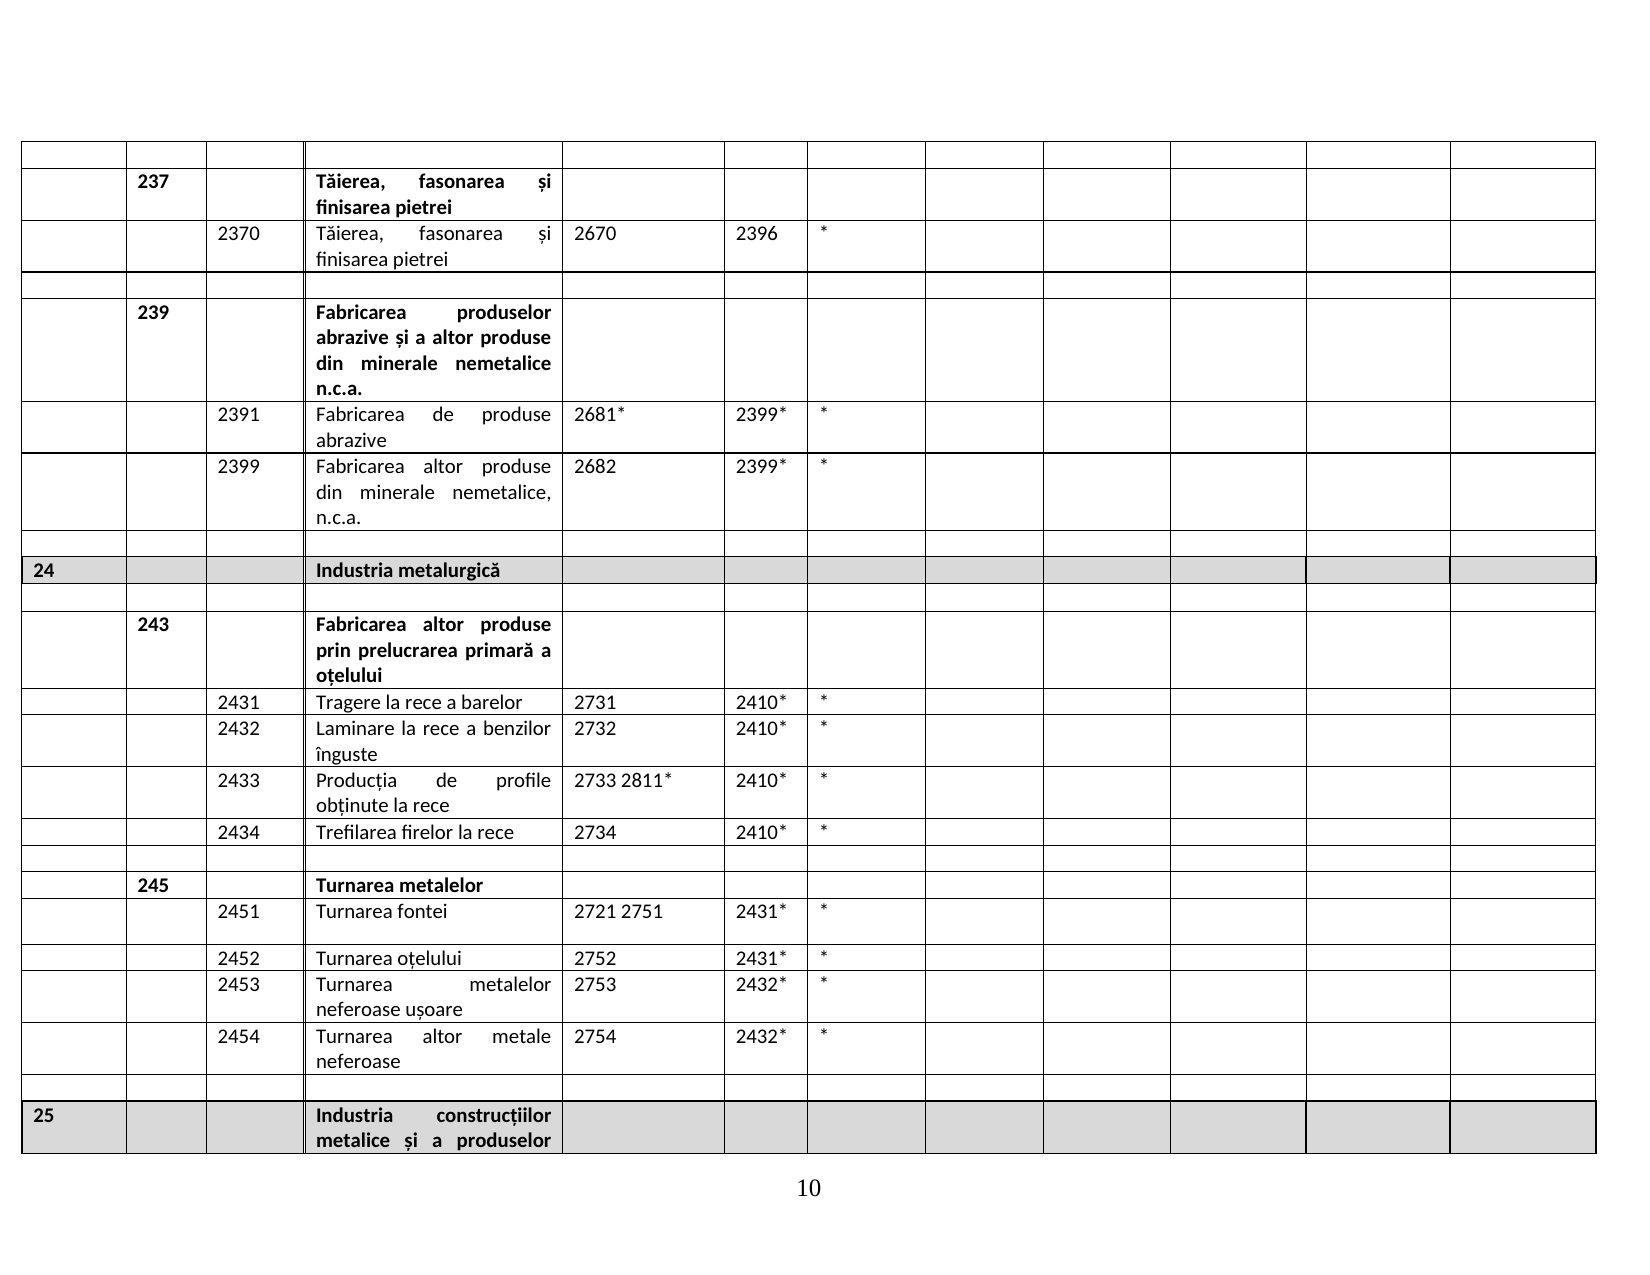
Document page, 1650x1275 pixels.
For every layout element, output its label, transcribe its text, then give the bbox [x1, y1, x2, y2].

table_cell [1044, 1075, 1170, 1100]
table_cell [127, 142, 206, 168]
table_cell [808, 1075, 925, 1100]
table_cell [1171, 557, 1305, 583]
table_cell 2734 [563, 819, 724, 844]
table_cell [22, 715, 126, 766]
table_cell [1044, 402, 1170, 452]
table_cell [1307, 715, 1450, 766]
table_cell [1044, 273, 1170, 298]
table_cell Producţia de profile obţinute la rece [306, 767, 562, 818]
table_cell [1044, 846, 1170, 871]
table_cell [22, 454, 126, 530]
table_cell [725, 273, 807, 298]
table_cell 2434 [207, 819, 303, 844]
table_cell [127, 715, 206, 766]
table_cell [1451, 1075, 1595, 1100]
table_cell [725, 1102, 807, 1153]
table_cell Fabricarea altor produse din minerale nemetalice, n.c.a. [306, 454, 562, 530]
table_cell 2451 [207, 899, 303, 944]
table_cell [1307, 169, 1450, 219]
table_cell [1044, 584, 1170, 611]
table_cell [725, 846, 807, 871]
table_cell * [808, 1023, 925, 1074]
table_cell [725, 584, 807, 611]
table_cell [1171, 819, 1306, 844]
table_cell [1307, 1102, 1449, 1153]
table_cell [1171, 273, 1306, 298]
table_cell [926, 819, 1043, 844]
table_cell [926, 971, 1043, 1022]
table_cell 2432* [725, 1023, 807, 1074]
table_cell [22, 819, 126, 844]
table_cell 2731 [563, 689, 724, 714]
table_cell 2721 2751 [563, 899, 724, 944]
table_cell [1171, 612, 1306, 688]
table_cell [22, 767, 126, 818]
table_cell [808, 872, 925, 897]
table_cell [725, 531, 807, 556]
table_cell [1307, 767, 1450, 818]
table_cell Trefilarea firelor la rece [306, 819, 562, 844]
table_cell 2399* [725, 454, 807, 530]
table_cell [1171, 299, 1306, 401]
table_cell [926, 273, 1043, 298]
table_cell [1451, 872, 1595, 897]
table_cell [1044, 971, 1170, 1022]
table_cell [1044, 612, 1170, 688]
table_cell 2732 [563, 715, 724, 766]
table_cell Turnarea fontei [306, 899, 562, 944]
table_cell [563, 557, 724, 583]
table_cell [22, 142, 126, 168]
table_cell [1451, 767, 1595, 818]
table_cell [1307, 899, 1450, 944]
table_cell [1044, 1023, 1170, 1074]
table_cell [1044, 169, 1170, 219]
table_cell 2396 [725, 221, 807, 271]
table_cell 2410* [725, 819, 807, 844]
table_cell 2733 2811* [563, 767, 724, 818]
table_cell [1451, 531, 1595, 556]
table_cell [926, 872, 1043, 897]
table_cell 2431 [207, 689, 303, 714]
table_cell [1307, 531, 1450, 556]
table_cell 24 [23, 557, 126, 583]
table_cell [1171, 846, 1306, 871]
table_cell Tăierea, fasonarea şi finisarea pietrei [306, 169, 562, 219]
table_cell [926, 531, 1043, 556]
table_cell Tragere la rece a barelor [306, 689, 562, 714]
table_cell [22, 531, 126, 556]
table_cell [1307, 872, 1450, 897]
table_cell [1171, 531, 1306, 556]
table_cell Fabricarea produselor abrazive şi a altor produse din minerale nemetalice n.c.a. [306, 299, 562, 401]
table_cell [127, 402, 206, 452]
table_cell Tăierea, fasonarea şi finisarea pietrei [306, 221, 562, 271]
table_cell [127, 454, 206, 530]
table_cell [1044, 767, 1170, 818]
table_cell [1044, 945, 1170, 970]
table_cell 2753 [563, 971, 724, 1022]
table_cell [1307, 557, 1449, 583]
table_cell [1451, 945, 1595, 970]
table_cell [1171, 454, 1306, 530]
table_cell [306, 846, 562, 871]
table_cell [22, 221, 126, 271]
table_cell [926, 454, 1043, 530]
table_cell Turnarea metalelor [306, 872, 562, 897]
table_cell 2670 [563, 221, 724, 271]
table_cell [808, 1102, 925, 1153]
table_cell [306, 1075, 562, 1100]
table_cell [207, 142, 303, 168]
table_cell Fabricarea altor produse prin prelucrarea primară a oţelului [306, 612, 562, 688]
table_cell 245 [127, 872, 206, 897]
table_cell [808, 273, 925, 298]
table_cell 2432* [725, 971, 807, 1022]
table_cell 2432 [207, 715, 303, 766]
table_cell [808, 557, 925, 583]
table_cell 2399* [725, 402, 807, 452]
table_cell [1451, 846, 1595, 871]
table_cell [207, 612, 303, 688]
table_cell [306, 1102, 562, 1153]
table_cell Turnarea metalelor neferoase uşoare [306, 971, 562, 1022]
table_cell [22, 872, 126, 897]
table_cell [1044, 531, 1170, 556]
table_cell [926, 1023, 1043, 1074]
table_cell [563, 872, 724, 897]
table_cell [1044, 221, 1170, 271]
table_cell [1171, 142, 1306, 168]
table_cell 2410* [725, 767, 807, 818]
table_cell [127, 945, 206, 970]
table_cell [725, 872, 807, 897]
table_cell [1451, 557, 1595, 583]
table_cell [1171, 584, 1306, 611]
table_cell * [808, 715, 925, 766]
table_cell [306, 584, 562, 611]
table_cell [725, 169, 807, 219]
table_cell [1307, 846, 1450, 871]
table_cell [926, 1075, 1043, 1100]
table_cell [926, 767, 1043, 818]
table_cell [207, 1102, 303, 1153]
table_cell 243 [127, 612, 206, 688]
table_cell [22, 846, 126, 871]
table_cell [563, 531, 724, 556]
table_cell [127, 221, 206, 271]
table_cell [306, 273, 562, 298]
table_cell [207, 531, 303, 556]
table_cell [127, 767, 206, 818]
table_cell * [808, 689, 925, 714]
table_cell [127, 819, 206, 844]
table_cell [22, 945, 126, 970]
table_cell 2399 [207, 454, 303, 530]
table_cell [207, 1075, 303, 1100]
table_cell [725, 557, 807, 583]
table_cell [127, 846, 206, 871]
table_cell [1307, 819, 1450, 844]
table_cell [207, 169, 303, 219]
table_cell [207, 584, 303, 611]
table_cell Industria metalurgică [306, 557, 562, 583]
table_cell [1044, 819, 1170, 844]
table_cell [1307, 971, 1450, 1022]
table_cell [1451, 715, 1595, 766]
table_cell [808, 299, 925, 401]
table_cell [926, 169, 1043, 219]
table_cell 2752 [563, 945, 724, 970]
table_cell 2682 [563, 454, 724, 530]
table_cell [1451, 142, 1595, 168]
table_cell [563, 273, 724, 298]
table_cell [563, 142, 724, 168]
table_cell [1451, 584, 1595, 611]
table_cell Fabricarea de produse abrazive [306, 402, 562, 452]
table_cell [926, 1102, 1043, 1153]
table_cell [1307, 584, 1450, 611]
table_cell 2754 [563, 1023, 724, 1074]
table_cell [926, 584, 1043, 611]
table_cell [563, 612, 724, 688]
table_cell * [808, 402, 925, 452]
table_cell [926, 689, 1043, 714]
table_cell [22, 584, 126, 611]
table_cell [1044, 899, 1170, 944]
table_cell [22, 402, 126, 452]
table_cell [207, 299, 303, 401]
table_cell [926, 846, 1043, 871]
table_cell 2454 [207, 1023, 303, 1074]
table_cell [1171, 715, 1306, 766]
table_cell [1451, 454, 1595, 530]
table_cell [207, 273, 303, 298]
table_cell [808, 142, 925, 168]
table_cell [1451, 299, 1595, 401]
table_cell [127, 1102, 206, 1153]
table_cell [127, 1075, 206, 1100]
table_cell Laminare la rece a benzilor înguste [306, 715, 562, 766]
table_cell [22, 273, 126, 298]
table_cell [926, 715, 1043, 766]
table_cell [1307, 945, 1450, 970]
table_cell 25 [23, 1102, 126, 1153]
table_cell Turnarea oţelului [306, 945, 562, 970]
table_cell [22, 169, 126, 219]
table_cell [1451, 971, 1595, 1022]
table_cell * [808, 945, 925, 970]
table_cell [1451, 221, 1595, 271]
table_cell [1451, 689, 1595, 714]
table_cell [1451, 1102, 1595, 1153]
table_cell * [808, 454, 925, 530]
table_cell * [808, 819, 925, 844]
table_cell [1044, 142, 1170, 168]
table_cell [1451, 169, 1595, 219]
table_cell 2431* [725, 945, 807, 970]
table_cell 2453 [207, 971, 303, 1022]
table_cell [1451, 273, 1595, 298]
table_cell * [808, 899, 925, 944]
table_cell [1044, 1102, 1170, 1153]
table_cell [725, 1075, 807, 1100]
table_cell [926, 557, 1043, 583]
table_cell 2431* [725, 899, 807, 944]
table_cell 239 [127, 299, 206, 401]
table_cell [22, 1023, 126, 1074]
table_cell * [808, 221, 925, 271]
table_cell [563, 1075, 724, 1100]
table_cell 2370 [207, 221, 303, 271]
table_cell 2433 [207, 767, 303, 818]
table_cell [1451, 819, 1595, 844]
table_cell [1171, 221, 1306, 271]
table_cell [808, 531, 925, 556]
table_cell [1044, 299, 1170, 401]
table_cell [127, 531, 206, 556]
table_cell [1171, 402, 1306, 452]
table_cell [1451, 899, 1595, 944]
table_cell [1171, 899, 1306, 944]
table_cell [1171, 1075, 1306, 1100]
table_cell [127, 899, 206, 944]
table_cell [22, 1075, 126, 1100]
table_cell [563, 846, 724, 871]
table_cell [1307, 273, 1450, 298]
table_cell [22, 299, 126, 401]
table_cell Turnarea altor metale neferoase [306, 1023, 562, 1074]
table_cell [725, 299, 807, 401]
table_cell * [808, 767, 925, 818]
table_cell [1171, 872, 1306, 897]
table_cell [22, 899, 126, 944]
table_cell [1044, 557, 1170, 583]
table_cell [563, 169, 724, 219]
table_cell [1171, 945, 1306, 970]
table_cell [127, 971, 206, 1022]
table_cell [207, 557, 303, 583]
table_cell [22, 612, 126, 688]
table_cell [808, 612, 925, 688]
table_cell [127, 689, 206, 714]
table_cell [1044, 872, 1170, 897]
table_cell [808, 846, 925, 871]
table_cell [808, 169, 925, 219]
table_cell [926, 612, 1043, 688]
table_cell [127, 1023, 206, 1074]
table_cell [563, 584, 724, 611]
table_cell [926, 899, 1043, 944]
table_cell [1044, 454, 1170, 530]
table_cell [127, 273, 206, 298]
table_cell [1307, 1075, 1450, 1100]
table_cell [1307, 299, 1450, 401]
table_cell [926, 299, 1043, 401]
table_cell [22, 689, 126, 714]
table_cell [127, 557, 206, 583]
table_cell [1307, 1023, 1450, 1074]
table_cell [1451, 612, 1595, 688]
table_cell [926, 221, 1043, 271]
table_cell [1307, 142, 1450, 168]
table_cell [725, 142, 807, 168]
table_cell [1171, 767, 1306, 818]
table_cell [1307, 454, 1450, 530]
table_cell [1307, 402, 1450, 452]
table_cell [1171, 689, 1306, 714]
table_cell [306, 531, 562, 556]
table_cell [1307, 612, 1450, 688]
table_cell [1171, 1023, 1306, 1074]
table_cell [207, 846, 303, 871]
table_cell 2452 [207, 945, 303, 970]
table_cell [1171, 971, 1306, 1022]
table_cell 2681* [563, 402, 724, 452]
table_cell [1044, 689, 1170, 714]
table_cell [1307, 221, 1450, 271]
table_cell [207, 872, 303, 897]
table_cell [22, 971, 126, 1022]
table_cell [1451, 1023, 1595, 1074]
table_cell [1307, 689, 1450, 714]
table_cell [1171, 1102, 1305, 1153]
table_cell 2410* [725, 715, 807, 766]
table_cell [926, 945, 1043, 970]
table_cell [306, 142, 562, 168]
table_cell [725, 612, 807, 688]
table_cell 2410* [725, 689, 807, 714]
table_cell * [808, 971, 925, 1022]
table_cell [127, 584, 206, 611]
table_cell [808, 584, 925, 611]
table_cell [1451, 402, 1595, 452]
table_cell [1171, 169, 1306, 219]
table_cell [563, 1102, 724, 1153]
table_cell [1044, 715, 1170, 766]
table_cell 2391 [207, 402, 303, 452]
table_cell 237 [127, 169, 206, 219]
table_cell [563, 299, 724, 401]
table_cell [926, 142, 1043, 168]
table_cell [926, 402, 1043, 452]
